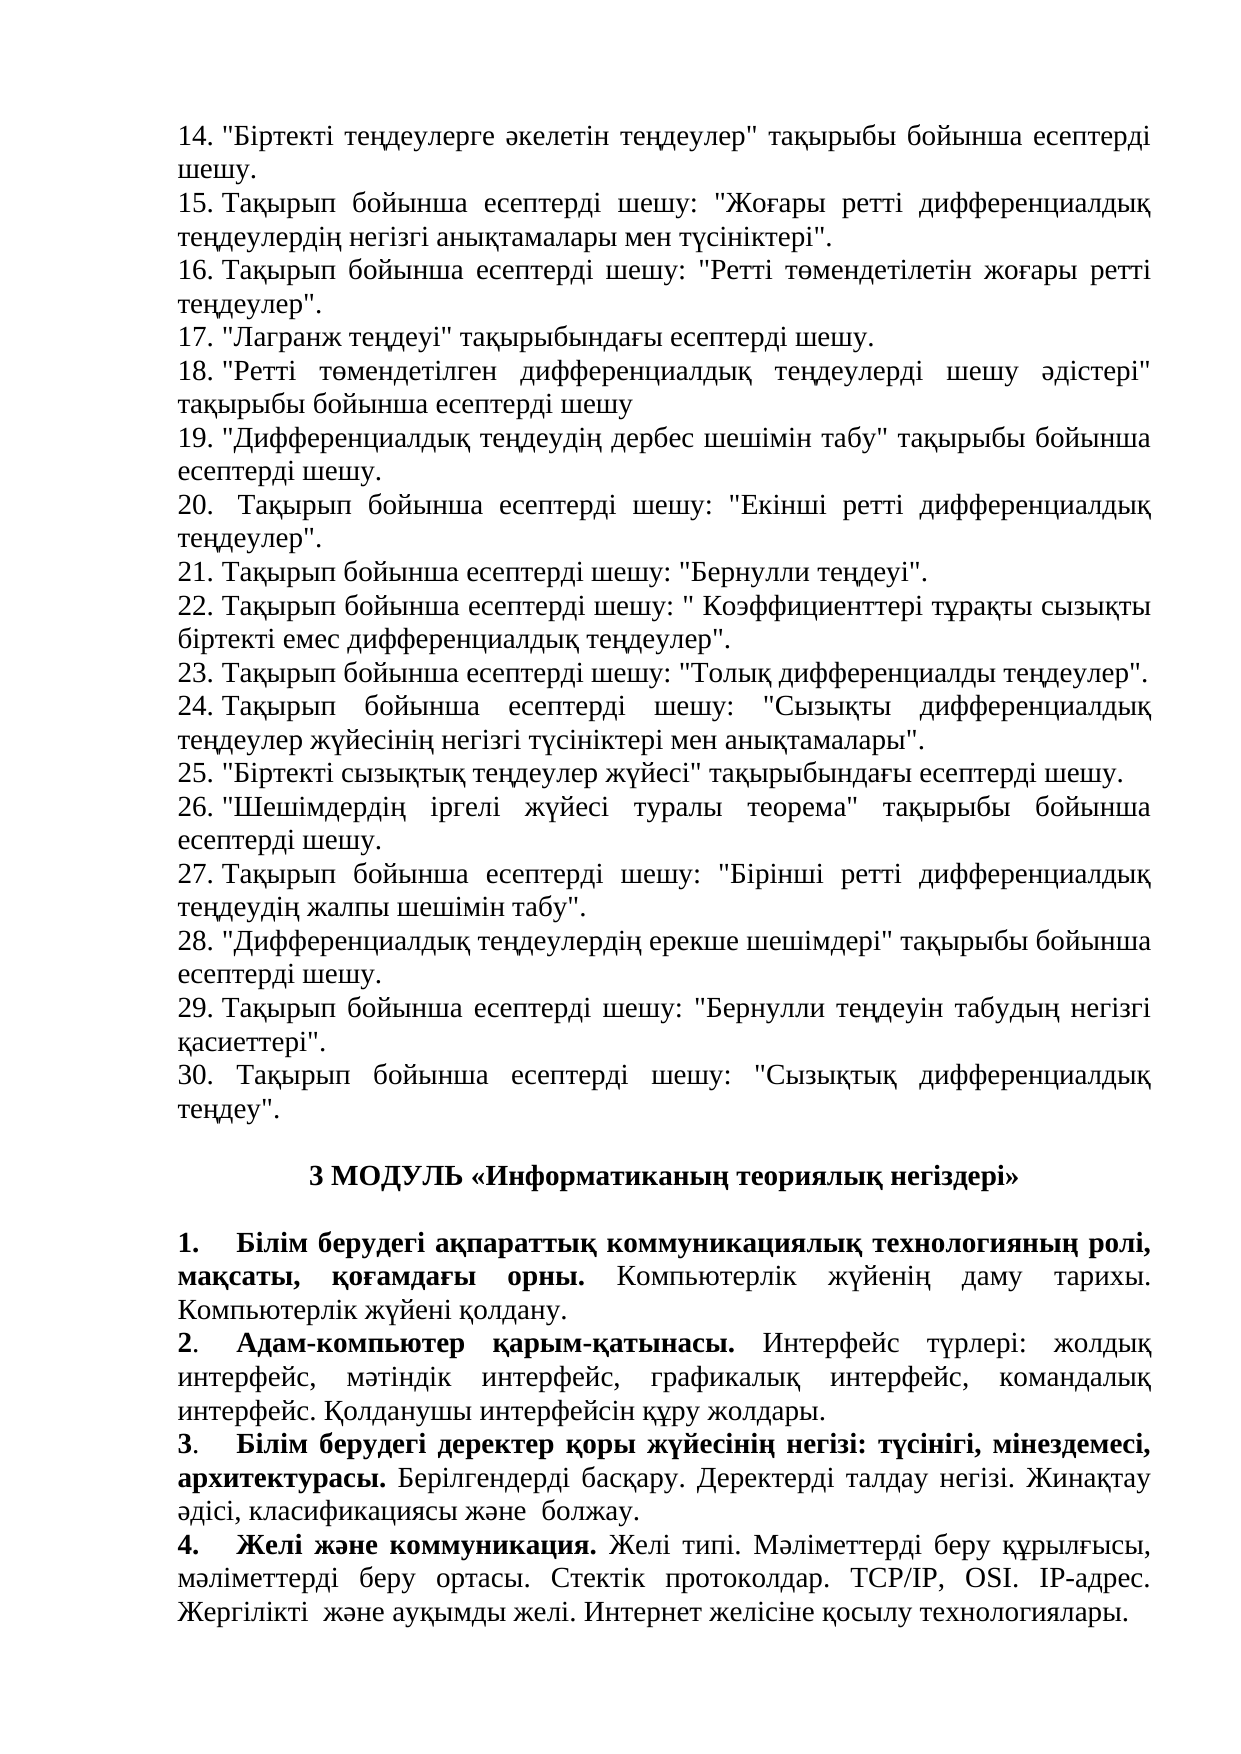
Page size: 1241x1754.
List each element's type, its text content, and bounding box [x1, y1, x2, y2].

text 29. Тақырып бойынша есептерді шешу: "Бернулли теңдеуін табудың негізгі қасиеттері". [177, 990, 1152, 1057]
text 25. "Біртекті сызықтық теңдеулер жүйесі" тақырыбындағы есептерді шешу. [177, 755, 1152, 789]
text 19. "Дифференциалдық теңдеудің дербес шешімін табу" тақырыбы бойынша есептерді шешу. [177, 420, 1152, 487]
text 21. Тақырып бойынша есептерді шешу: "Бернулли теңдеуі". [177, 554, 1152, 588]
text 24. Тақырып бойынша есептерді шешу: "Сызықты дифференциалдық теңдеулер жүйесінің негізгі түсініктері мен анықтамалары". [177, 688, 1152, 755]
list 3. Білім берудегі деректер қоры жүйесінің негізі: түсінігі, мінездемесі, архитектурасы. Берілгендерді басқару. Деректерді талдау негізі. Жинақтау әдісі, класификациясы және болжау. [177, 1426, 1152, 1527]
text 15. Тақырып бойынша есептерді шешу: "Жоғары ретті дифференциалдық теңдеулердің негізгі анықтамалары мен түсініктері". [177, 185, 1152, 252]
list 2. Адам-компьютер қарым-қатынасы. Интерфейс түрлері: жолдық интерфейс, мәтіндік интерфейс, графикалық интерфейс, командалық интерфейс. Қолданушы интерфейсін құру жолдары. [177, 1326, 1152, 1426]
text 17. "Лагранж теңдеуі" тақырыбындағы есептерді шешу. [177, 319, 1152, 353]
list 4. Желі және коммуникация. Желі типі. Мәліметтерді беру құрылғысы, мәліметтерді беру ортасы. Стектік протоколдар. ТСР/ІР, ОSІ. ІР-адрес. Жергілікті және ауқымды желі. Интернет желісіне қосылу технологиялары. [177, 1527, 1152, 1627]
text 3 МОДУЛЬ «Информатиканың теориялық негіздері» [177, 1158, 1152, 1191]
text 23. Тақырып бойынша есептерді шешу: "Толық дифференциалды теңдеулер". [177, 655, 1152, 688]
text 14. "Біртекті теңдеулерге әкелетін теңдеулер" тақырыбы бойынша есептерді шешу. [177, 118, 1152, 185]
text 28. "Дифференциалдық теңдеулердің ерекше шешімдері" тақырыбы бойынша есептерді шешу. [177, 923, 1152, 990]
text 20. Тақырып бойынша есептерді шешу: "Екінші ретті дифференциалдық теңдеулер". [177, 487, 1152, 554]
text 27. Тақырып бойынша есептерді шешу: "Бірінші ретті дифференциалдық теңдеудің жалпы шешімін табу". [177, 856, 1152, 923]
list 1. Білім берудегі ақпараттық коммуникациялық технологияның ролі, мақсаты, қоғамдағы орны. Компьютерлік жүйенің даму тарихы. Компьютерлік жүйені қолдану. [177, 1225, 1152, 1326]
list 30. Тақырып бойынша есептерді шешу: "Сызықтық дифференциалдық теңдеу". [177, 1057, 1152, 1124]
text 18. "Ретті төмендетілген дифференциалдық теңдеулерді шешу әдістері" тақырыбы бойынша есептерді шешу [177, 353, 1152, 420]
text 22. Тақырып бойынша есептерді шешу: " Коэффициенттері тұрақты сызықты біртекті емес дифференциалдық теңдеулер". [177, 588, 1152, 655]
text 26. "Шешімдердің іргелі жүйесі туралы теорема" тақырыбы бойынша есептерді шешу. [177, 789, 1152, 856]
text 16. Тақырып бойынша есептерді шешу: "Ретті төмендетілетін жоғары ретті теңдеулер". [177, 252, 1152, 319]
